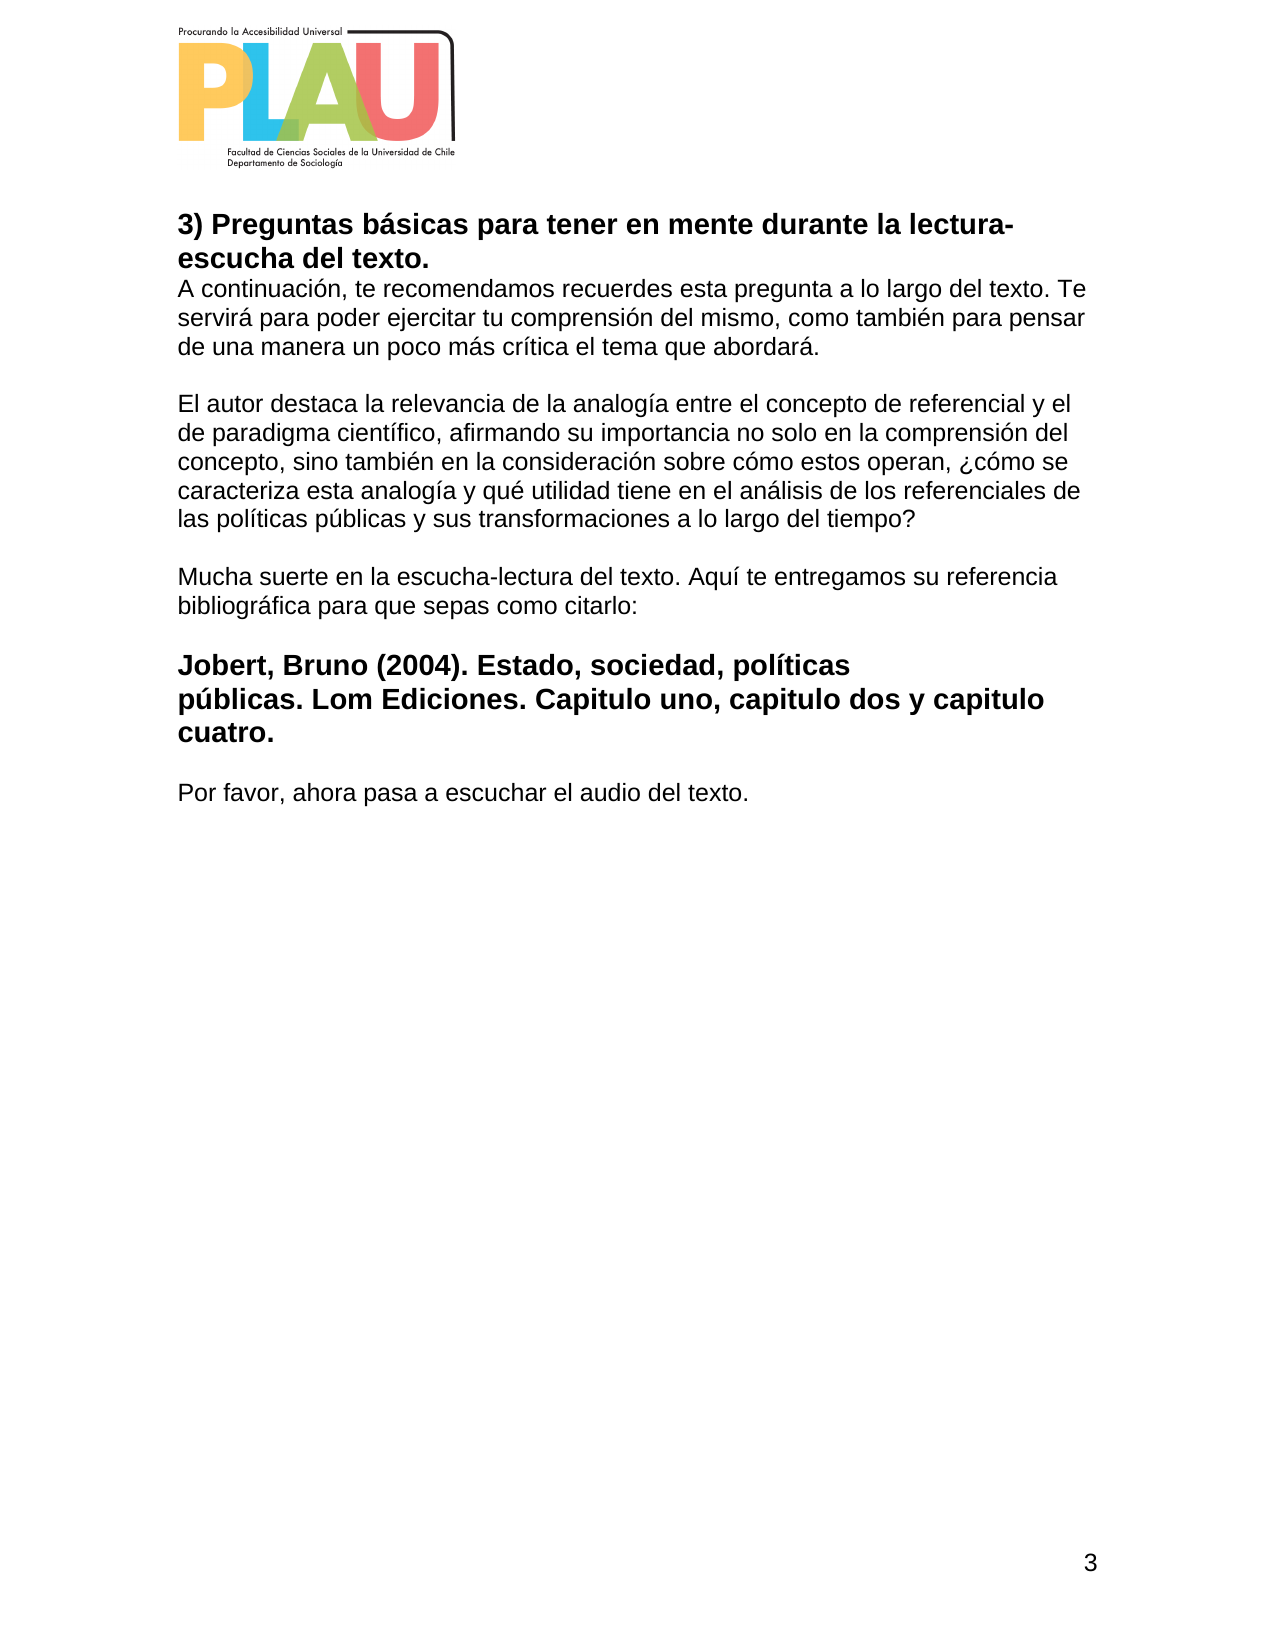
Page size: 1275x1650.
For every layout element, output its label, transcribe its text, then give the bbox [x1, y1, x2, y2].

text públicas. Lom Ediciones. Capitulo uno, capitulo dos y capitulo cuatro. [177, 682, 1098, 749]
text Jobert, Bruno (2004). Estado, sociedad, políticas [177, 648, 1098, 682]
text A continuación, te recomendamos recuerdes esta pregunta a lo largo del texto. Te servirá para poder ejercitar tu comprensión del mismo, como también para pensar de una manera un poco más crítica el tema que abordará. [177, 274, 1098, 361]
text Por favor, ahora pasa a escuchar el audio del texto. [177, 777, 1098, 806]
text El autor destaca la relevancia de la analogía entre el concepto de referencial y el de paradigma científico, afirmando su importancia no solo en la comprensión del concepto, sino también en la consideración sobre cómo estos operan, ¿cómo se caracteriza esta analogía y qué utilidad tiene en el análisis de los referenciales de las políticas públicas y sus transformaciones a lo largo del tiempo? [177, 389, 1098, 533]
picture [176, 25, 457, 170]
text Mucha suerte en la escucha-lectura del texto. Aquí te entregamos su referencia bibliográfica para que sepas como citarlo: [177, 562, 1098, 619]
subtitle 3) Preguntas básicas para tener en mente durante la lectura-escucha del texto. [177, 207, 1098, 274]
